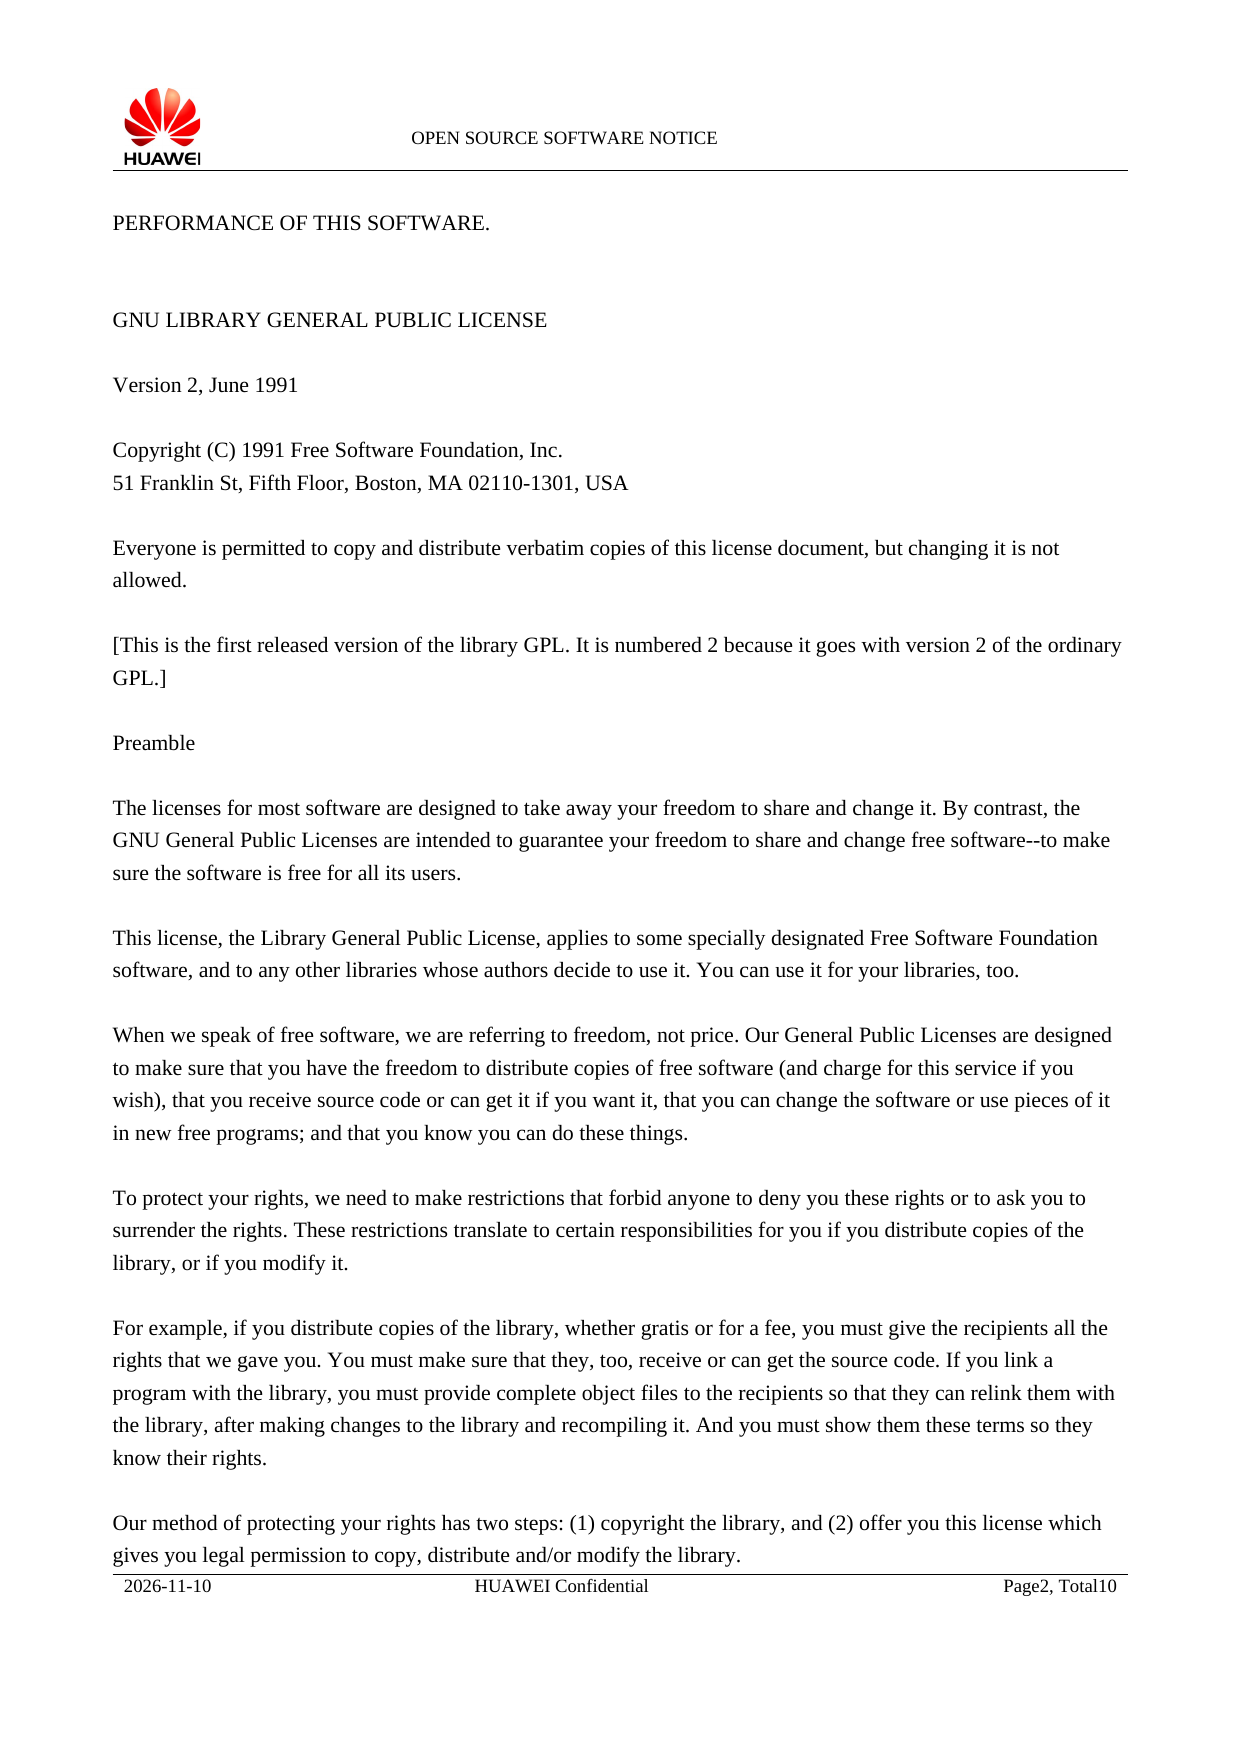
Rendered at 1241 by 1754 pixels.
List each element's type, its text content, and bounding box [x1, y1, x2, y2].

picture [124, 88, 201, 165]
